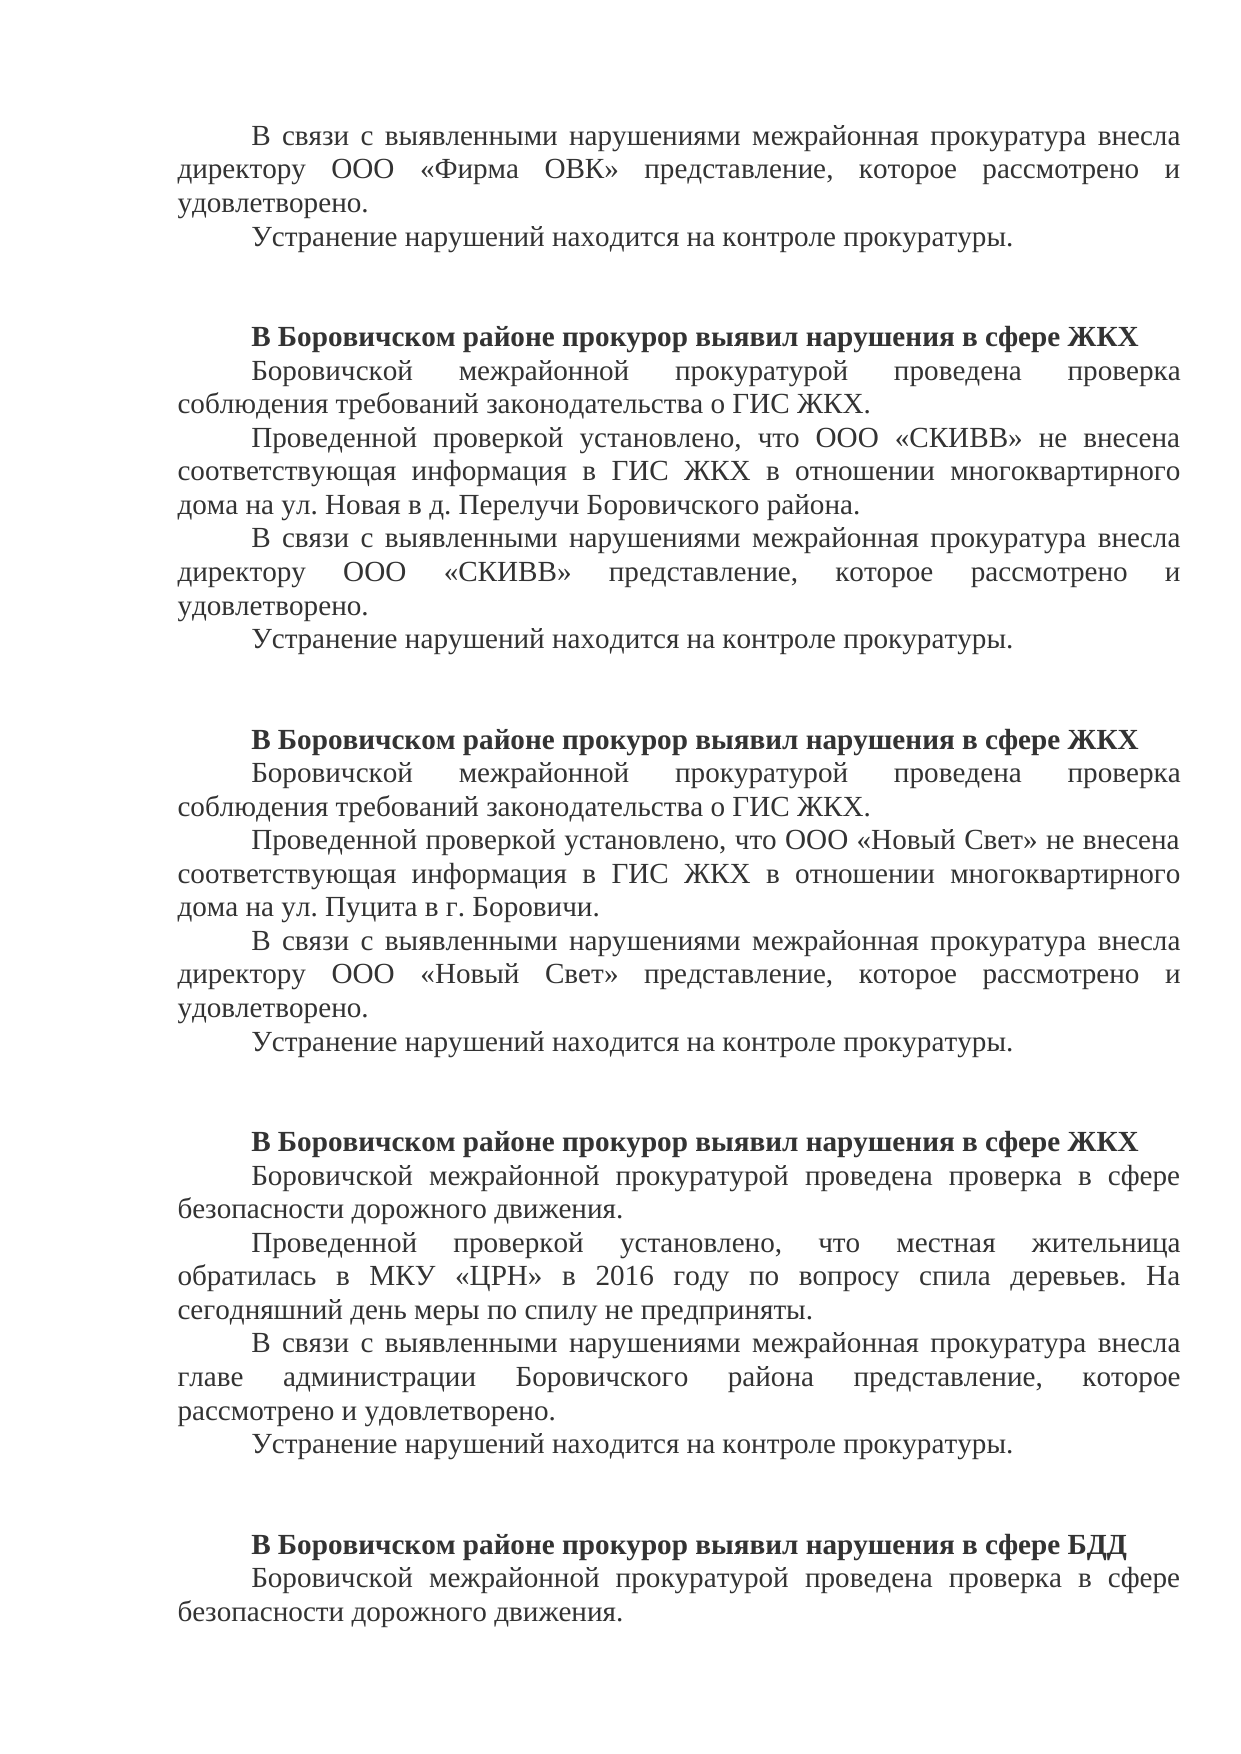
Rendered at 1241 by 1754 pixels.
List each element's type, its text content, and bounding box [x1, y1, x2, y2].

text В связи с выявленными нарушениями межрайонная прокуратура внесла директору ООО «Фирма ОВК» представление, которое рассмотрено и удовлетворено. [177, 118, 1181, 219]
text В Боровичском районе прокурор выявил нарушения в сфере БДД [177, 1527, 1181, 1560]
text В связи с выявленными нарушениями межрайонная прокуратура внесла директору ООО «Новый Свет» представление, которое рассмотрено и удовлетворено. [177, 923, 1181, 1024]
text Боровичской межрайонной прокуратурой проведена проверка соблюдения требований законодательства о ГИС ЖКХ. [177, 353, 1181, 420]
text Боровичской межрайонной прокуратурой проведена проверка соблюдения требований законодательства о ГИС ЖКХ. [177, 755, 1181, 822]
text Проведенной проверкой установлено, что ООО «СКИВВ» не внесена соответствующая информация в ГИС ЖКХ в отношении многоквартирного дома на ул. Новая в д. Перелучи Боровичского района. [177, 420, 1181, 521]
text Проведенной проверкой установлено, что местная жительница обратилась в МКУ «ЦРН» в 2016 году по вопросу спила деревьев. На сегодняшний день меры по спилу не предприняты. [177, 1225, 1181, 1326]
text В связи с выявленными нарушениями межрайонная прокуратура внесла главе администрации Боровичского района представление, которое рассмотрено и удовлетворено. [177, 1326, 1181, 1426]
text Устранение нарушений находится на контроле прокуратуры. [177, 1426, 1181, 1460]
text Устранение нарушений находится на контроле прокуратуры. [177, 219, 1181, 252]
text В Боровичском районе прокурор выявил нарушения в сфере ЖКХ [177, 1124, 1181, 1158]
text Боровичской межрайонной прокуратурой проведена проверка в сфере безопасности дорожного движения. [177, 1560, 1181, 1627]
text В Боровичском районе прокурор выявил нарушения в сфере ЖКХ [177, 319, 1181, 353]
text Устранение нарушений находится на контроле прокуратуры. [177, 621, 1181, 655]
text Проведенной проверкой установлено, что ООО «Новый Свет» не внесена соответствующая информация в ГИС ЖКХ в отношении многоквартирного дома на ул. Пуцита в г. Боровичи. [177, 822, 1181, 923]
text Устранение нарушений находится на контроле прокуратуры. [177, 1024, 1181, 1057]
text В Боровичском районе прокурор выявил нарушения в сфере ЖКХ [177, 722, 1181, 755]
text Боровичской межрайонной прокуратурой проведена проверка в сфере безопасности дорожного движения. [177, 1158, 1181, 1225]
text В связи с выявленными нарушениями межрайонная прокуратура внесла директору ООО «СКИВВ» представление, которое рассмотрено и удовлетворено. [177, 521, 1181, 621]
